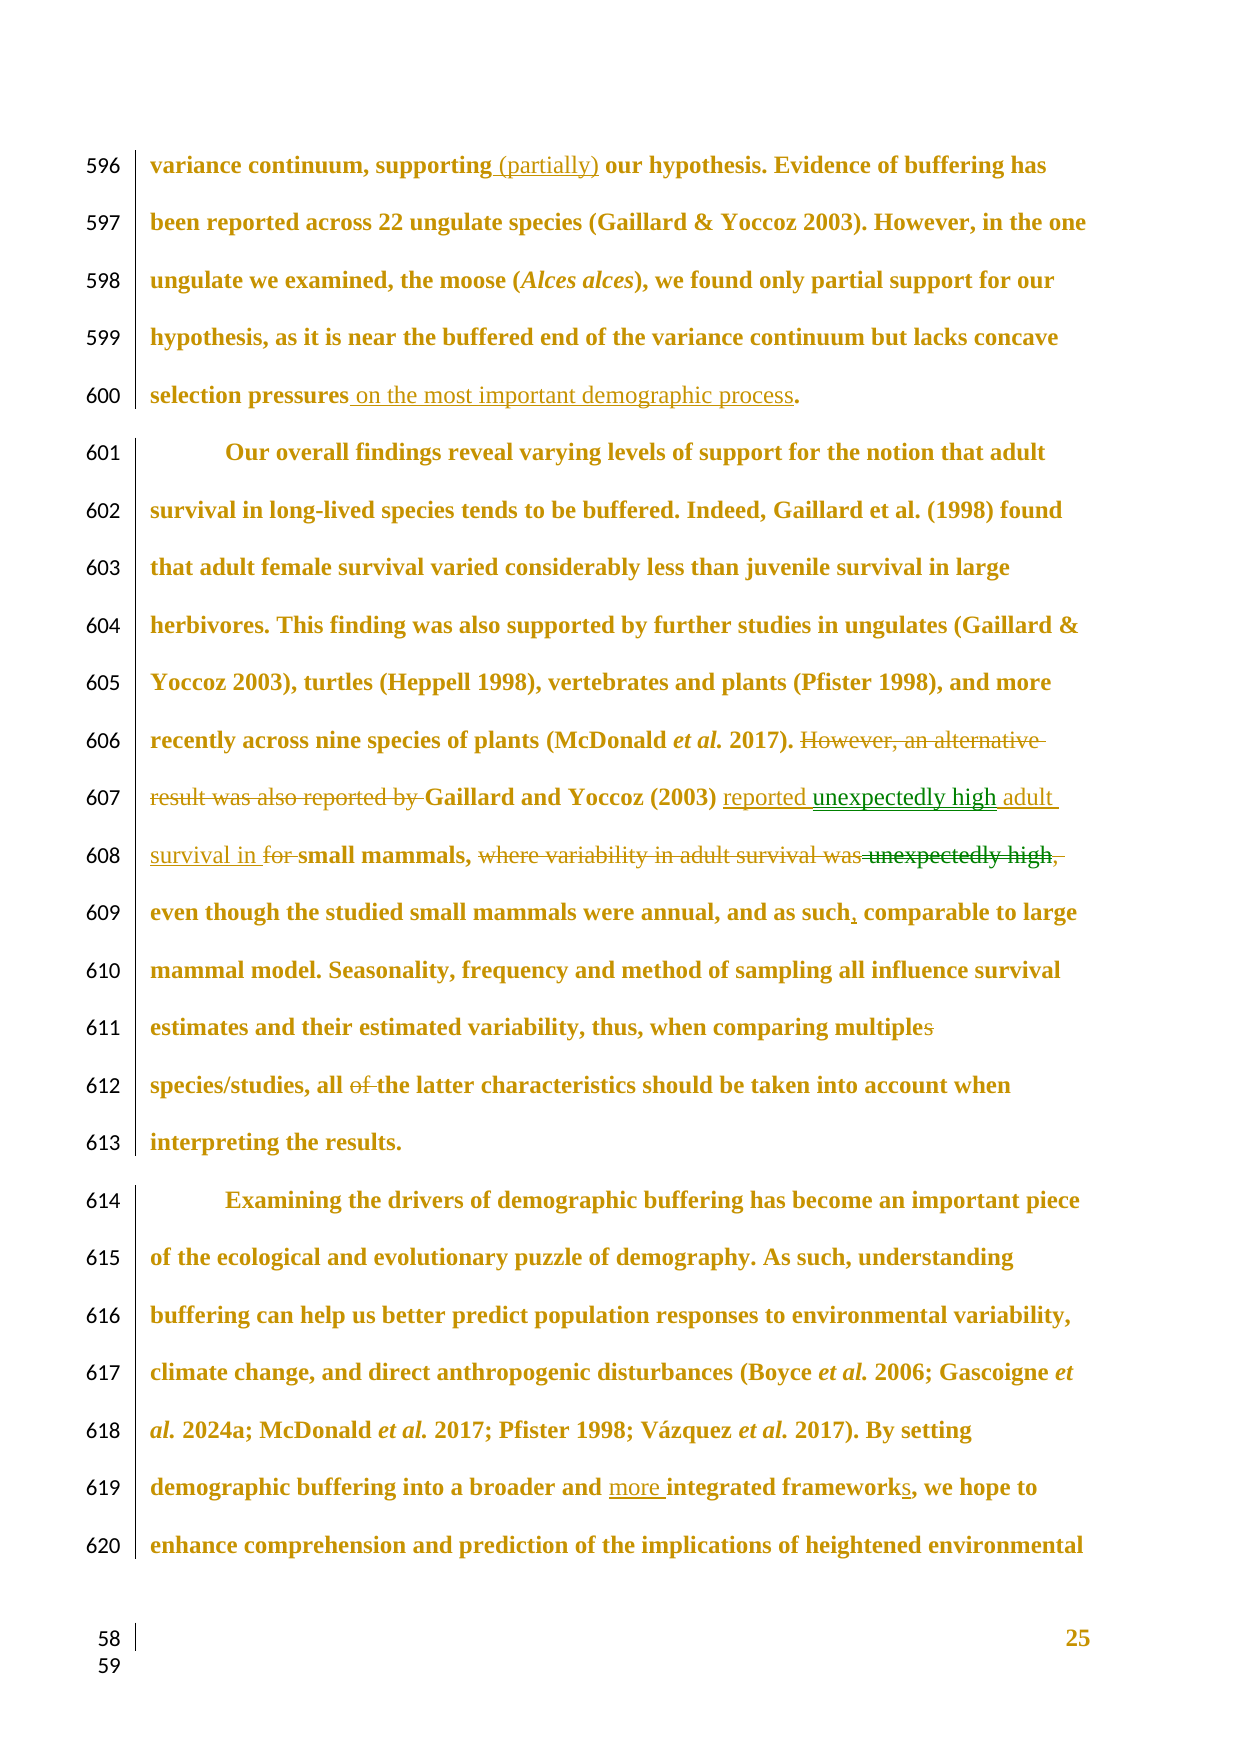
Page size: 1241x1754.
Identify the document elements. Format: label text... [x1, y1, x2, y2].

text Our overall findings reveal varying levels of support for the notion that adult survival in long-lived species tends to be buffered. Indeed, found that adult female survival varied considerably less than juvenile survival in large herbivores. This finding was also supported by further studies in ungulates (Gaillard & Yoccoz 2003), turtles , vertebrates and plants (Pfister 1998), and more recently across nine species of plants . Gaillard and Yoccoz (2003) small mammals, even though the studied small mammals were annual, and as such comparable to large mammal model. Seasonality, frequency and method of sampling all influence survival estimates and their estimated variability, thus, when comparing multiple species/studies, all the latter characteristics should be taken into account when interpreting the results. [150, 437, 1090, 1156]
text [150, 1185, 1090, 1559]
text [150, 150, 1090, 409]
